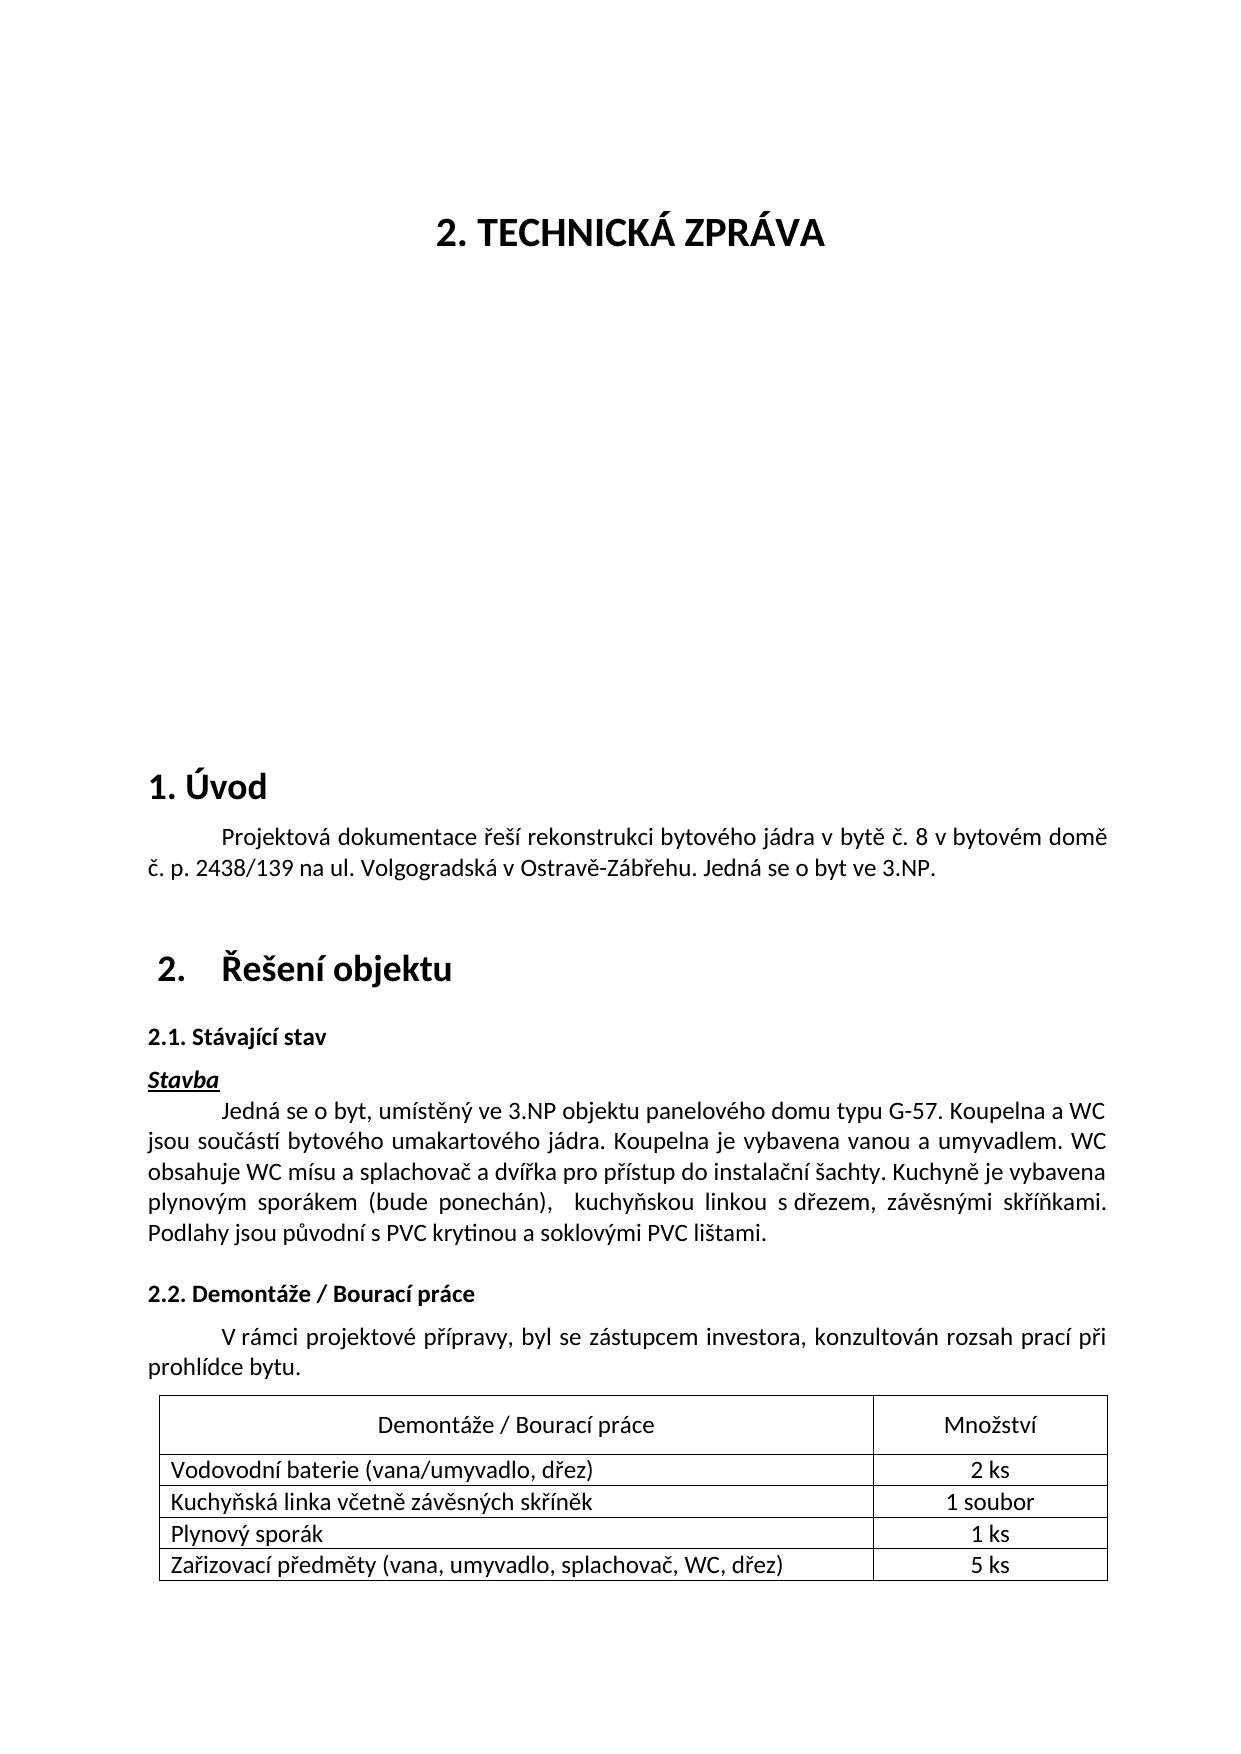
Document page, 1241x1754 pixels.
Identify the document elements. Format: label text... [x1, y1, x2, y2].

table_cell Zařizovací předměty (vana, umyvadlo, splachovač, WC, dřez) [160, 1549, 873, 1580]
table_header Množství [874, 1396, 1107, 1453]
text 2.2. Demontáže / Bourací práce [148, 1278, 1107, 1308]
list Řešení objektu [157, 945, 1107, 991]
text V rámci projektové přípravy, byl se zástupcem investora, konzultován rozsah prací při prohlídce bytu. [148, 1321, 1107, 1382]
table_cell 1 soubor [874, 1486, 1107, 1517]
table_cell 2 ks [874, 1455, 1107, 1485]
table_header Demontáže / Bourací práce [160, 1396, 873, 1453]
text 2. TECHNICKÁ ZPRÁVA [148, 206, 1107, 256]
text Projektová dokumentace řeší rekonstrukci bytového jádra v bytě č. 8 v bytovém domě č. p. 2438/139 na ul. Volgogradská v Ostravě-Zábřehu. Jedná se o byt ve 3.NP. [148, 821, 1107, 882]
table_cell 5 ks [874, 1549, 1107, 1580]
table_cell Kuchyňská linka včetně závěsných skříněk [160, 1486, 873, 1517]
text 2.1. Stávající stav [148, 1021, 1107, 1052]
text 1. Úvod [148, 763, 1107, 809]
text Stavba [148, 1064, 1107, 1095]
text Jedná se o byt, umístěný ve 3.NP objektu panelového domu typu G-57. Koupelna a WC jsou součástí bytového umakartového jádra. Koupelna je vybavena vanou a umyvadlem. WC obsahuje WC mísu a splachovač a dvířka pro přístup do instalační šachty. Kuchyně je vybavena plynovým sporákem (bude ponechán), kuchyňskou linkou s dřezem, závěsnými skříňkami. Podlahy jsou původní s PVC krytinou a soklovými PVC lištami. [148, 1095, 1107, 1247]
table_cell Plynový sporák [160, 1518, 873, 1548]
table_cell Vodovodní baterie (vana/umyvadlo, dřez) [160, 1455, 873, 1485]
table_cell 1 ks [874, 1518, 1107, 1548]
